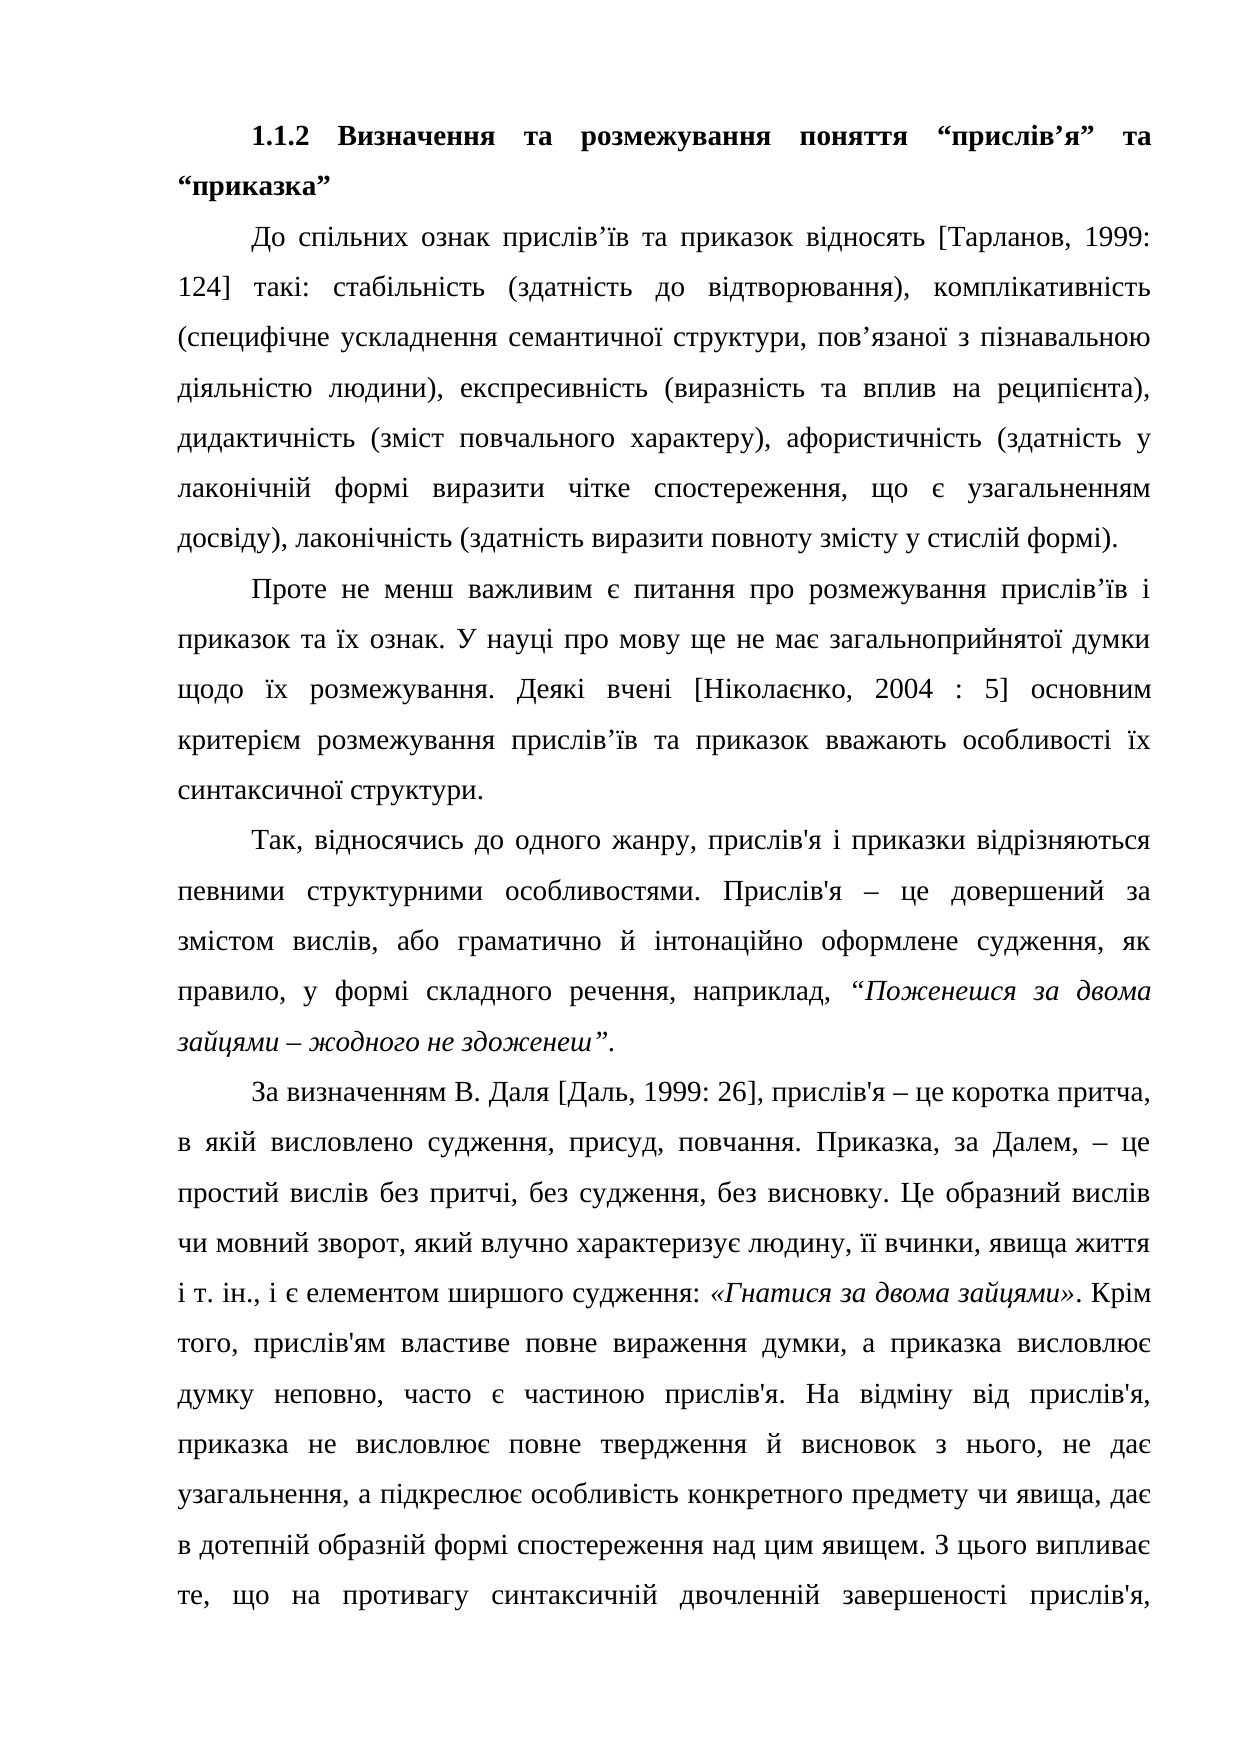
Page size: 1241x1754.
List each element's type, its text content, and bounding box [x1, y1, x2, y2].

text Так, відносячись до одного жанру, прислів'я і приказки відрізняються певними структурними особливостями. Прислів'я – це довершений за змістом вислів, або граматично й інтонаційно оформлене судження, як правило, у формі складного речення, наприклад, “Поженешся за двома зайцями – жодного не здоженеш”. [177, 822, 1152, 1057]
text Проте не менш важливим є питання про розмежування прислів’їв і приказок та їх ознак. У науці про мову ще не має загальноприйнятої думки щодо їх розмежування. Деякі вчені [Ніколаєнко, 2004 : 5] основним критерієм розмежування прислів’їв та приказок вважають особливості їх синтаксичної структури. [177, 571, 1152, 806]
list До спільних ознак прислів’їв та приказок відносять [Тарланов, 1999: 124] такі: стабільність (здатність до відтворювання), комплікативність (специфічне ускладнення семантичної структури, пов’язаної з пізнавальною діяльністю людини), експресивність (виразність та вплив на реципієнта), дидактичність (зміст повчального характеру), афористичність (здатність у лаконічній формі виразити чітке спостереження, що є узагальненням досвіду), лаконічність (здатність виразити повноту змісту у стислій формі). [177, 219, 1152, 554]
list 1.1.2 Визначення та розмежування поняття “прислів’я” та “приказка” [177, 118, 1152, 202]
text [177, 1074, 1152, 1611]
